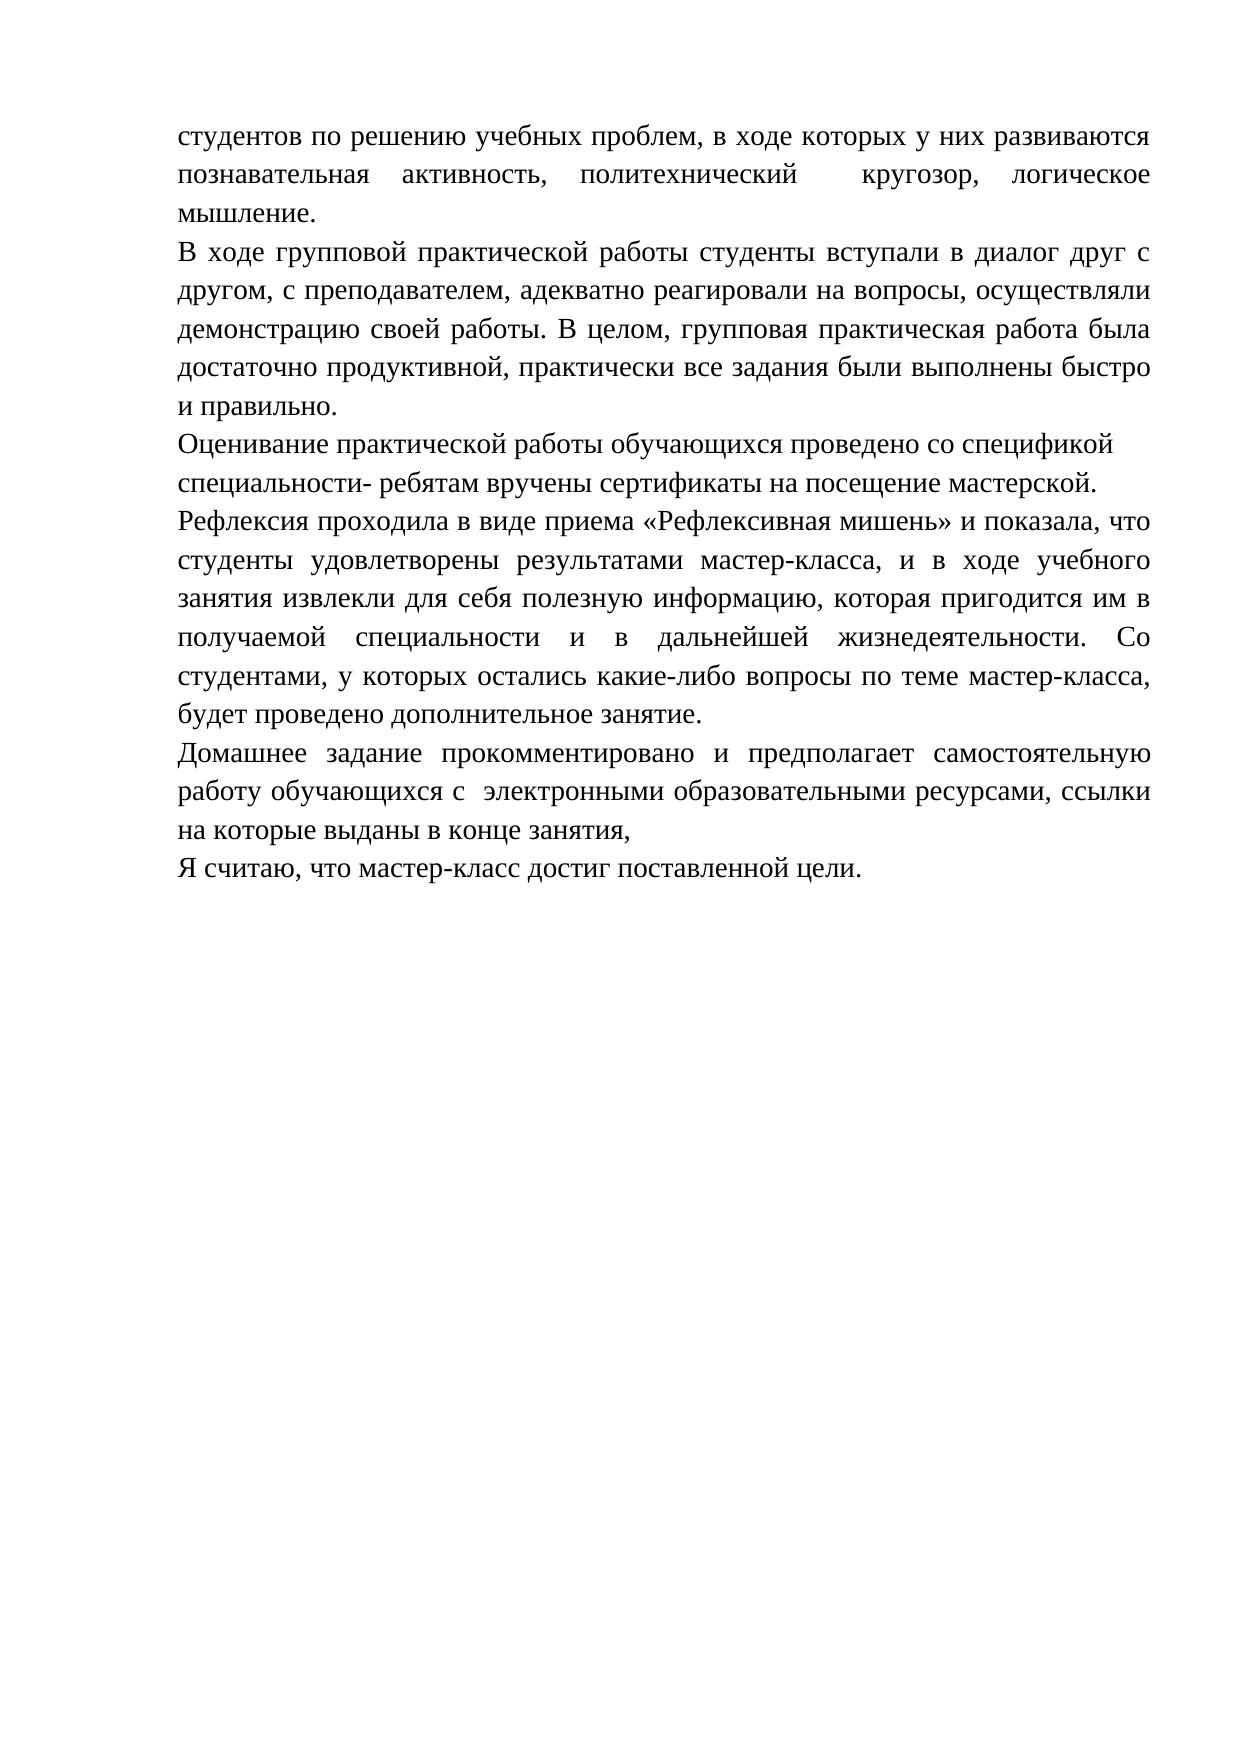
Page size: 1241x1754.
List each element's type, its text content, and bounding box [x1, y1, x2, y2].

text Я считаю, что мастер-класс достиг поставленной цели. [177, 850, 1152, 884]
text В ходе групповой практической работы студенты вступали в диалог друг с другом, с преподавателем, адекватно реагировали на вопросы, осуществляли демонстрацию своей работы. В целом, групповая практическая работа была достаточно продуктивной, практически все задания были выполнены быстро и правильно. [177, 234, 1152, 421]
text Домашнее задание прокомментировано и предполагает самостоятельную работу обучающихся с электронными образовательными ресурсами, ссылки на которые выданы в конце занятия, [177, 735, 1152, 845]
text Оценивание практической работы обучающихся проведено со спецификой специальности- ребятам вручены сертификаты на посещение мастерской. [177, 426, 1152, 498]
text Рефлексия проходила в виде приема «Рефлексивная мишень» и показала, что студенты удовлетворены результатами мастер-класса, и в ходе учебного занятия извлекли для себя полезную информацию, которая пригодится им в получаемой специальности и в дальнейшей жизнедеятельности. Со студентами, у которых остались какие-либо вопросы по теме мастер-класса, будет проведено дополнительное занятие. [177, 503, 1152, 730]
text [177, 118, 1151, 229]
